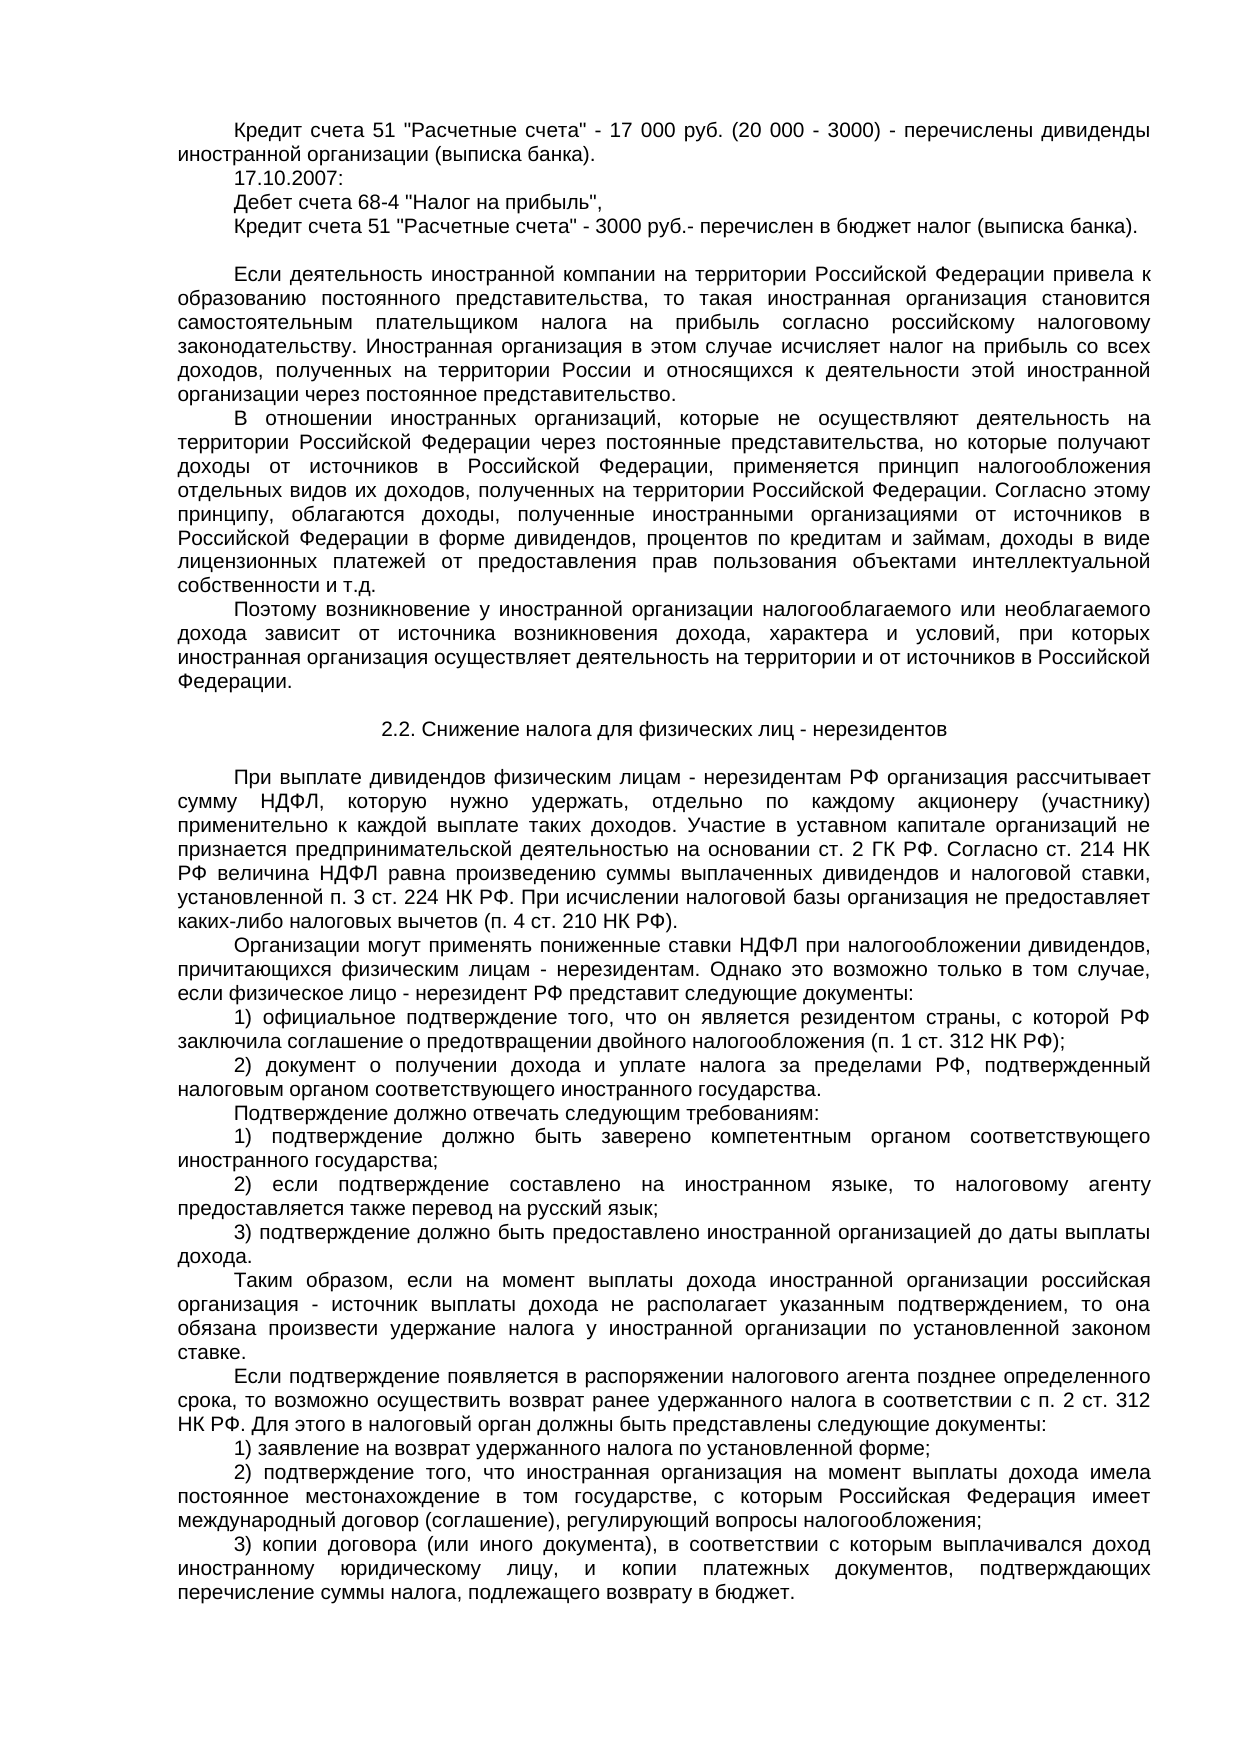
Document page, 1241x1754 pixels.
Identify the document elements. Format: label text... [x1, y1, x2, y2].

text В отношении иностранных организаций, которые не осуществляют деятельность на территории Российской Федерации через постоянные представительства, но которые получают доходы от источников в Российской Федерации, применяется принцип налогообложения отдельных видов их доходов, полученных на территории Российской Федерации. Согласно этому принципу, облагаются доходы, полученные иностранными организациями от источников в Российской Федерации в форме дивидендов, процентов по кредитам и займам, доходы в виде лицензионных платежей от предоставления прав пользования объектами интеллектуальной собственности и т.д. [177, 406, 1152, 597]
text 17.10.2007: [177, 166, 1152, 190]
text Если деятельность иностранной компании на территории Российской Федерации привела к образованию постоянного представительства, то такая иностранная организация становится самостоятельным плательщиком налога на прибыль согласно российскому налоговому законодательству. Иностранная организация в этом случае исчисляет налог на прибыль со всех доходов, полученных на территории России и относящихся к деятельности этой иностранной организации через постоянное представительство. [177, 262, 1152, 406]
text Подтверждение должно отвечать следующим требованиям: [177, 1100, 1152, 1124]
text Кредит счета 51 "Расчетные счета" - 17 000 руб. (20 000 - 3000) - перечислены дивиденды иностранной организации (выписка банка). [177, 118, 1152, 166]
text 1) подтверждение должно быть заверено компетентным органом соответствующего иностранного государства; [177, 1124, 1152, 1172]
text Если подтверждение появляется в распоряжении налогового агента позднее определенного срока, то возможно осуществить возврат ранее удержанного налога в соответствии с п. 2 ст. 312 НК РФ. Для этого в налоговый орган должны быть представлены следующие документы: [177, 1364, 1152, 1436]
text 2) если подтверждение составлено на иностранном языке, то налоговому агенту предоставляется также перевод на русский язык; [177, 1172, 1152, 1220]
text При выплате дивидендов физическим лицам - нерезидентам РФ организация рассчитывает сумму НДФЛ, которую нужно удержать, отдельно по каждому акционеру (участнику) применительно к каждой выплате таких доходов. Участие в уставном капитале организаций не признается предпринимательской деятельностью на основании ст. 2 ГК РФ. Согласно ст. 214 НК РФ величина НДФЛ равна произведению суммы выплаченных дивидендов и налоговой ставки, установленной п. 3 ст. 224 НК РФ. При исчислении налоговой базы организация не предоставляет каких-либо налоговых вычетов (п. 4 ст. 210 НК РФ). [177, 765, 1152, 933]
text 3) подтверждение должно быть предоставлено иностранной организацией до даты выплаты дохода. [177, 1220, 1152, 1268]
text 1) официальное подтверждение того, что он является резидентом страны, с которой РФ заключила соглашение о предотвращении двойного налогообложения (п. 1 ст. 312 НК РФ); [177, 1004, 1152, 1052]
text 2) документ о получении дохода и уплате налога за пределами РФ, подтвержденный налоговым органом соответствующего иностранного государства. [177, 1052, 1152, 1100]
text Таким образом, если на момент выплаты дохода иностранной организации российская организация - источник выплаты дохода не располагает указанным подтверждением, то она обязана произвести удержание налога у иностранной организации по установленной законом ставке. [177, 1268, 1152, 1364]
text Дебет счета 68-4 "Налог на прибыль", [177, 190, 1152, 214]
text 1) заявление на возврат удержанного налога по установленной форме; [177, 1436, 1152, 1460]
text 2.2. Снижение налога для физических лиц - нерезидентов [177, 717, 1152, 741]
text Поэтому возникновение у иностранной организации налогооблагаемого или необлагаемого дохода зависит от источника возникновения дохода, характера и условий, при которых иностранная организация осуществляет деятельность на территории и от источников в Российской Федерации. [177, 597, 1152, 693]
text Кредит счета 51 "Расчетные счета" - 3000 руб.- перечислен в бюджет налог (выписка банка). [177, 214, 1152, 238]
text Организации могут применять пониженные ставки НДФЛ при налогообложении дивидендов, причитающихся физическим лицам - нерезидентам. Однако это возможно только в том случае, если физическое лицо - нерезидент РФ представит следующие документы: [177, 933, 1152, 1004]
text 2) подтверждение того, что иностранная организация на момент выплаты дохода имела постоянное местонахождение в том государстве, с которым Российская Федерация имеет международный договор (соглашение), регулирующий вопросы налогообложения; [177, 1460, 1152, 1532]
text 3) копии договора (или иного документа), в соответствии с которым выплачивался доход иностранному юридическому лицу, и копии платежных документов, подтверждающих перечисление суммы налога, подлежащего возврату в бюджет. [177, 1532, 1152, 1603]
